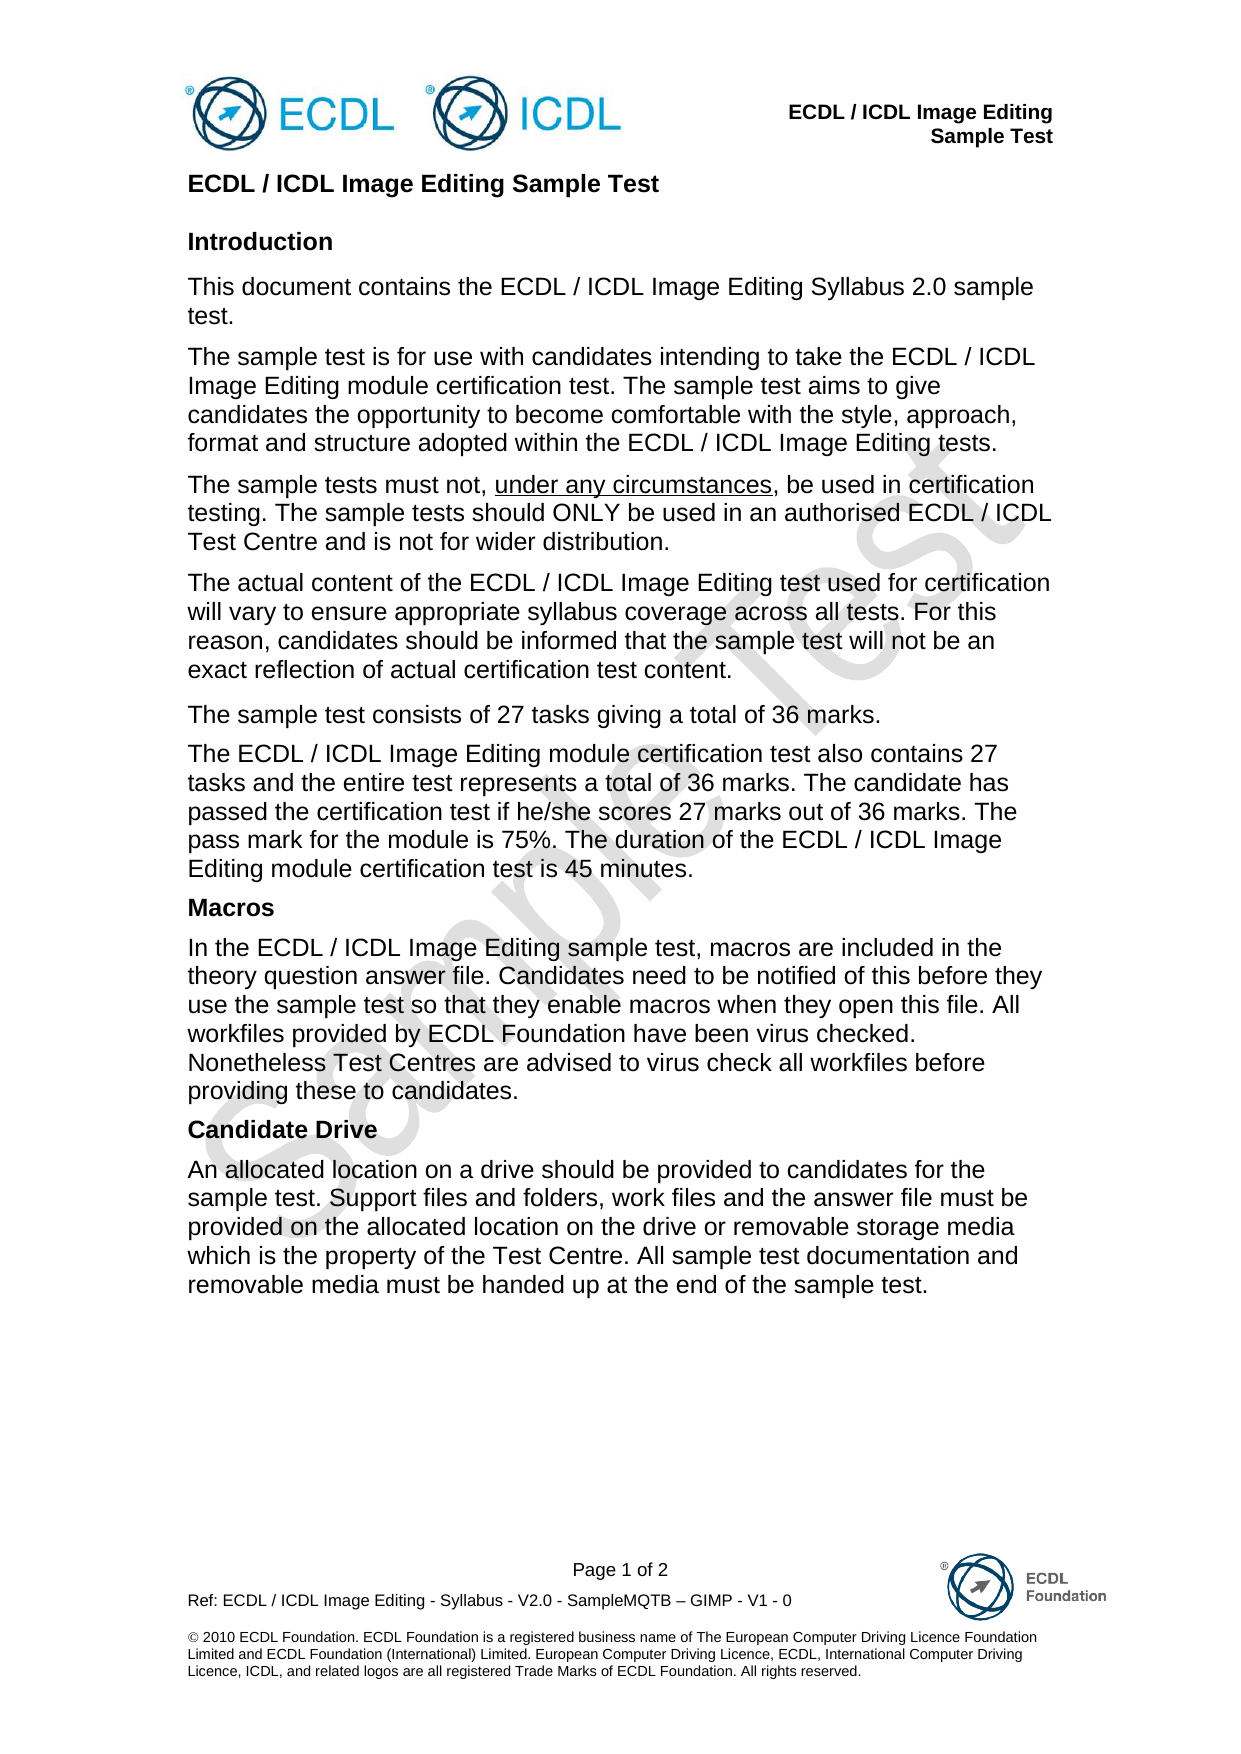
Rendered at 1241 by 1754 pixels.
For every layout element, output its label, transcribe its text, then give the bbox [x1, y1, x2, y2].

text This document contains the ECDL / ICDL Image Editing Syllabus 2.0 sample test. [187, 272, 1053, 329]
subtitle ECDL / ICDL Image Editing Sample Test [187, 169, 1053, 197]
subtitle Introduction [187, 227, 1088, 255]
text The sample test consists of 27 tasks giving a total of 36 marks. [187, 700, 1053, 729]
text In the ECDL / ICDL Image Editing sample test, macros are included in the theory question answer file. Candidates need to be notified of this before they use the sample test so that they enable macros when they open this file. All workfiles provided by ECDL Foundation have been virus checked. Nonetheless Test Centres are advised to virus check all workfiles before providing these to candidates. [187, 932, 1053, 1105]
text The sample test is for use with candidates intending to take the ECDL / ICDL Image Editing module certification test. The sample test aims to give candidates the opportunity to become comfortable with the style, approach, format and structure adopted within the ECDL / ICDL Image Editing tests. [187, 342, 1053, 457]
subtitle Candidate Drive [187, 1115, 1088, 1144]
picture [914, 1520, 1138, 1653]
text The sample tests must not, under any circumstances, be used in certification testing. The sample tests should ONLY be used in an authorised ECDL / ICDL Test Centre and is not for wider distribution. [187, 469, 1053, 556]
text The ECDL / ICDL Image Editing module certification test also contains 27 tasks and the entire test represents a total of 36 marks. The candidate has passed the certification test if he/she scores 27 marks out of 36 marks. The pass mark for the module is 75%. The duration of the ECDL / ICDL Image Editing module certification test is 45 minutes. [187, 739, 1053, 883]
text The actual content of the ECDL / ICDL Image Editing test used for certification will vary to ensure appropriate syllabus coverage across all tests. For this reason, candidates should be informed that the sample test will not be an exact reflection of actual certification test content. [187, 568, 1053, 683]
subtitle Macros [187, 893, 1088, 922]
picture [180, 74, 622, 152]
text An allocated location on a drive should be provided to candidates for the sample test. Support files and folders, work files and the answer file must be provided on the allocated location on the drive or removable storage media which is the property of the Test Centre. All sample test documentation and removable media must be handed up at the end of the sample test. [187, 1154, 1053, 1298]
